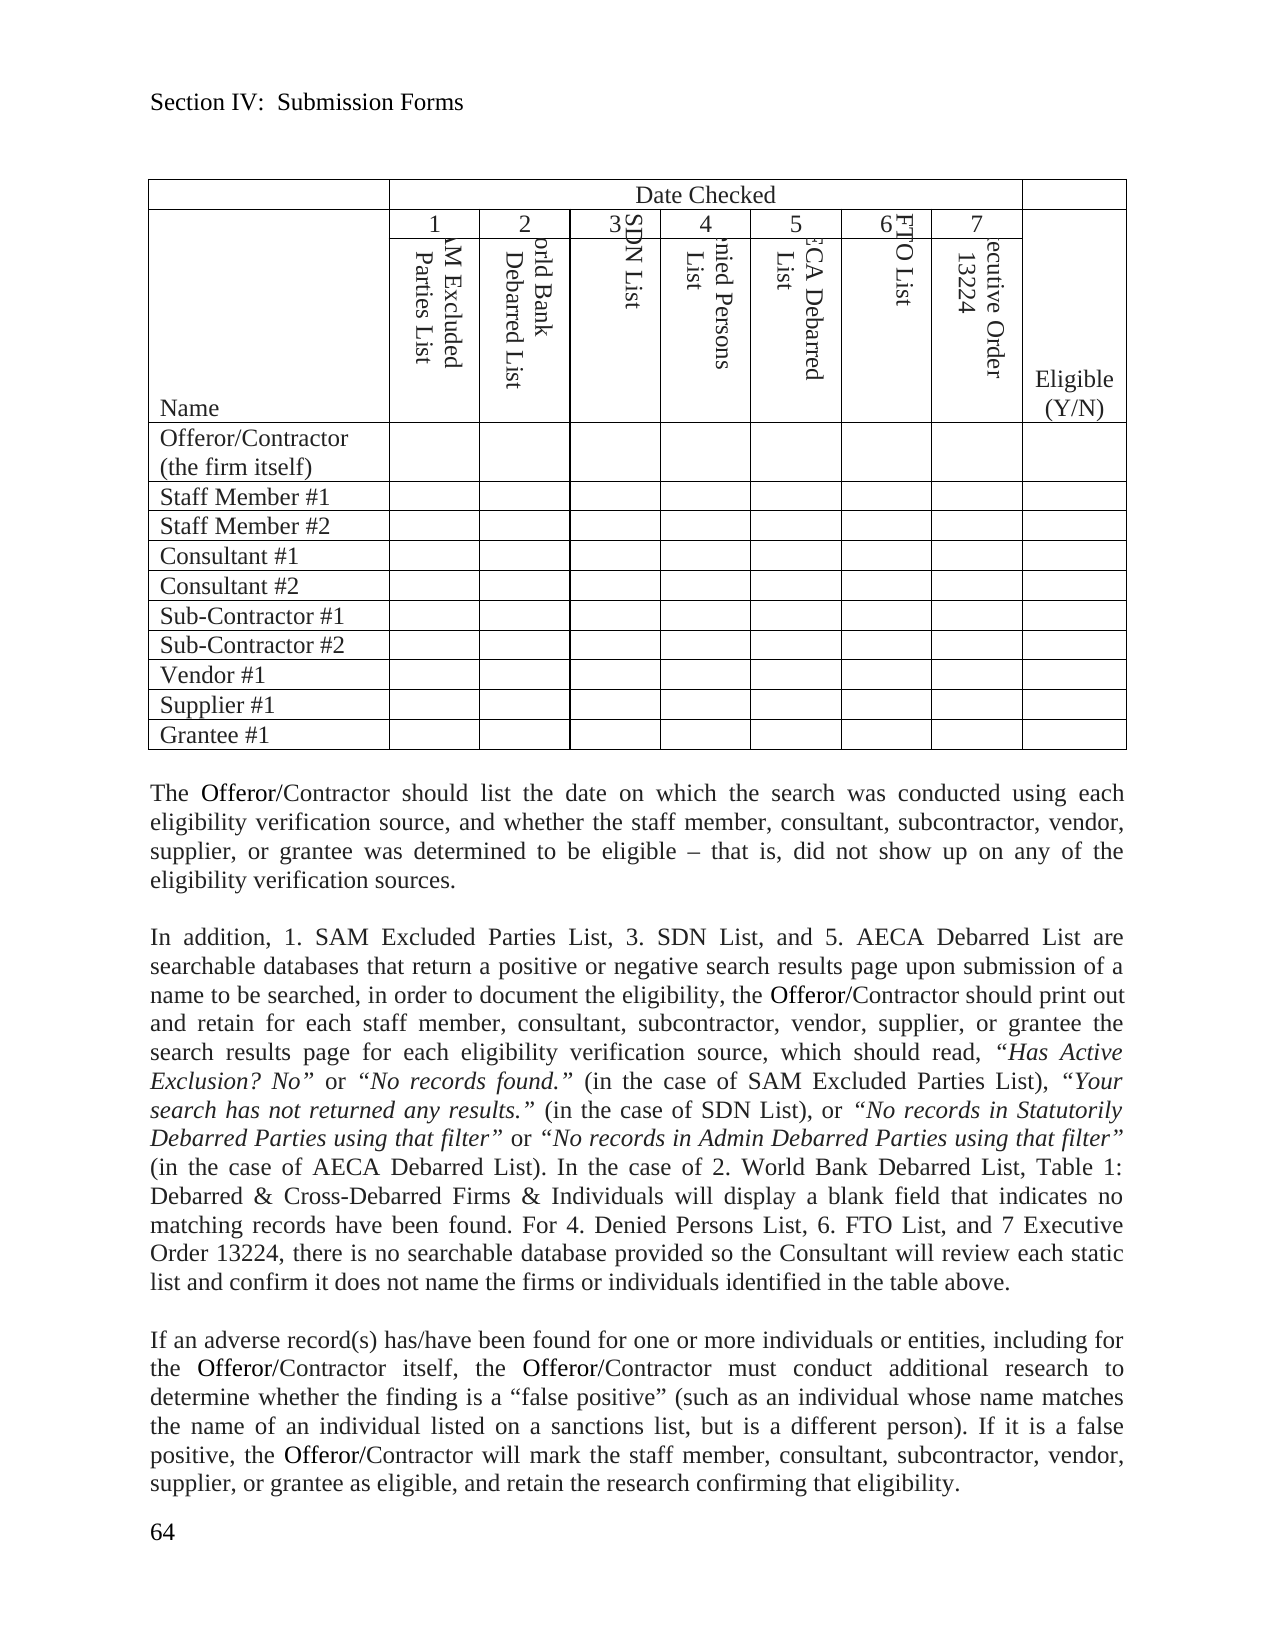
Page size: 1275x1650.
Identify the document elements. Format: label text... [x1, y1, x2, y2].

table_cell 2 [480, 210, 569, 238]
table_cell 4 [661, 210, 750, 238]
table_cell Name [149, 210, 389, 422]
table_cell [390, 541, 479, 570]
table_cell [571, 571, 660, 600]
table_cell Consultant #2 [149, 571, 389, 600]
table_cell [751, 690, 841, 719]
table_cell Sub-Contractor #1 [149, 601, 389, 629]
table_cell [1023, 511, 1126, 540]
table_cell [751, 423, 841, 481]
table_cell [661, 541, 750, 570]
table_cell [480, 601, 569, 629]
table_cell Executive Order 13224 [932, 239, 1022, 422]
table_cell [480, 660, 569, 689]
table_cell [1023, 601, 1126, 629]
table_cell Supplier #1 [149, 690, 389, 719]
table_cell [661, 482, 750, 510]
table_cell Offeror/Contractor (the firm itself) [149, 423, 389, 481]
table_cell [390, 482, 479, 510]
table_cell [571, 601, 660, 629]
table_cell [1023, 571, 1126, 600]
table_cell [842, 511, 931, 540]
text The Offeror/Contractor should list the date on which the search was conducted using each eligibility verification source, and whether the staff member, consultant, subcontractor, vendor, supplier, or grantee was determined to be eligible – that is, did not show up on any of the eligibility verification sources. [150, 778, 1125, 893]
table_cell [1023, 720, 1126, 749]
table_cell [571, 660, 660, 689]
table_cell 3 [571, 210, 660, 238]
table_cell [932, 631, 1022, 659]
table_cell [932, 571, 1022, 600]
table_cell [571, 423, 660, 481]
table_cell 7 [932, 210, 1022, 238]
table_cell [932, 511, 1022, 540]
table_cell 5 [751, 210, 841, 238]
table_cell [842, 660, 931, 689]
table_cell [751, 482, 841, 510]
table_cell [842, 690, 931, 719]
table_cell [480, 541, 569, 570]
table_header [149, 180, 389, 208]
table_cell Denied Persons List [661, 239, 750, 422]
table_cell [842, 601, 931, 629]
table_cell [571, 541, 660, 570]
table_cell [932, 541, 1022, 570]
table_cell World Bank Debarred List [480, 239, 569, 422]
table_cell Grantee #1 [149, 720, 389, 749]
table_cell [1023, 541, 1126, 570]
table_cell [751, 511, 841, 540]
table_cell [571, 511, 660, 540]
table_header [1023, 180, 1126, 208]
table_cell [390, 720, 479, 749]
table_cell [932, 690, 1022, 719]
table_cell [571, 482, 660, 510]
table_cell [390, 423, 479, 481]
table_cell [842, 631, 931, 659]
table_cell [932, 660, 1022, 689]
table_cell [751, 571, 841, 600]
table_cell [1023, 660, 1126, 689]
table_cell [661, 720, 750, 749]
table_cell [661, 660, 750, 689]
table_cell [1023, 631, 1126, 659]
table_cell Vendor #1 [149, 660, 389, 689]
table_cell [661, 511, 750, 540]
table_cell Staff Member #1 [149, 482, 389, 510]
table_header Date Checked [390, 180, 1022, 208]
table_cell [390, 690, 479, 719]
table_cell [480, 720, 569, 749]
table_cell [480, 482, 569, 510]
table_cell [661, 631, 750, 659]
table_cell [390, 511, 479, 540]
table_cell [480, 631, 569, 659]
table_cell [390, 571, 479, 600]
table_cell [480, 690, 569, 719]
table_cell Consultant #1 [149, 541, 389, 570]
table_cell SDN List [571, 239, 660, 422]
table_cell [751, 601, 841, 629]
table_cell [661, 423, 750, 481]
table_cell FTO List [842, 239, 931, 422]
table_cell Sub-Contractor #2 [149, 631, 389, 659]
table_cell [842, 720, 931, 749]
text In addition, 1. SAM Excluded Parties List, 3. SDN List, and 5. AECA Debarred List are searchable databases that return a positive or negative search results page upon submission of a name to be searched, in order to document the eligibility, the Offeror/Contractor should print out and retain for each staff member, consultant, subcontractor, vendor, supplier, or grantee the search results page for each eligibility verification source, which should read, “Has Active Exclusion? No” or “No records found.” (in the case of SAM Excluded Parties List), “Your search has not returned any results.” (in the case of SDN List), or “No records in Statutorily Debarred Parties using that filter” or “No records in Admin Debarred Parties using that filter” (in the case of AECA Debarred List). In the case of 2. World Bank Debarred List, Table 1: Debarred & Cross-Debarred Firms & Individuals will display a blank field that indicates no matching records have been found. For 4. Denied Persons List, 6. FTO List, and 7 Executive Order 13224, there is no searchable database provided so the Consultant will review each static list and confirm it does not name the firms or individuals identified in the table above. [150, 922, 1125, 1296]
text If an adverse record(s) has/have been found for one or more individuals or entities, including for the Offeror/Contractor itself, the Offeror/Contractor must conduct additional research to determine whether the finding is a “false positive” (such as an individual whose name matches the name of an individual listed on a sanctions list, but is a different person). If it is a false positive, the Offeror/Contractor will mark the staff member, consultant, subcontractor, vendor, supplier, or grantee as eligible, and retain the research confirming that eligibility. [150, 1325, 1125, 1497]
table_cell [932, 482, 1022, 510]
table_cell [480, 511, 569, 540]
table_cell [390, 631, 479, 659]
table_cell [661, 601, 750, 629]
table_cell [842, 541, 931, 570]
table_cell AECA Debarred List [751, 239, 841, 422]
table_cell [932, 423, 1022, 481]
table_cell [842, 423, 931, 481]
table_cell [842, 571, 931, 600]
table_cell 1 [390, 210, 479, 238]
table_cell [571, 720, 660, 749]
table_cell [751, 631, 841, 659]
table_cell [390, 601, 479, 629]
table_cell Eligible (Y/N) [1023, 210, 1126, 422]
table_cell 6 [842, 210, 931, 238]
table_cell [661, 690, 750, 719]
table_cell Staff Member #2 [149, 511, 389, 540]
table_cell [571, 631, 660, 659]
table_cell [932, 601, 1022, 629]
table_cell [1023, 690, 1126, 719]
table_cell [751, 660, 841, 689]
table_cell [571, 690, 660, 719]
table_cell [751, 720, 841, 749]
table_cell [1023, 423, 1126, 481]
table_cell [842, 482, 931, 510]
table_cell [390, 660, 479, 689]
table_cell [932, 720, 1022, 749]
table_cell [480, 423, 569, 481]
table_cell [661, 571, 750, 600]
table_cell [1023, 482, 1126, 510]
table_cell SAM Excluded Parties List [390, 239, 479, 422]
table_cell [751, 541, 841, 570]
table_cell [480, 571, 569, 600]
